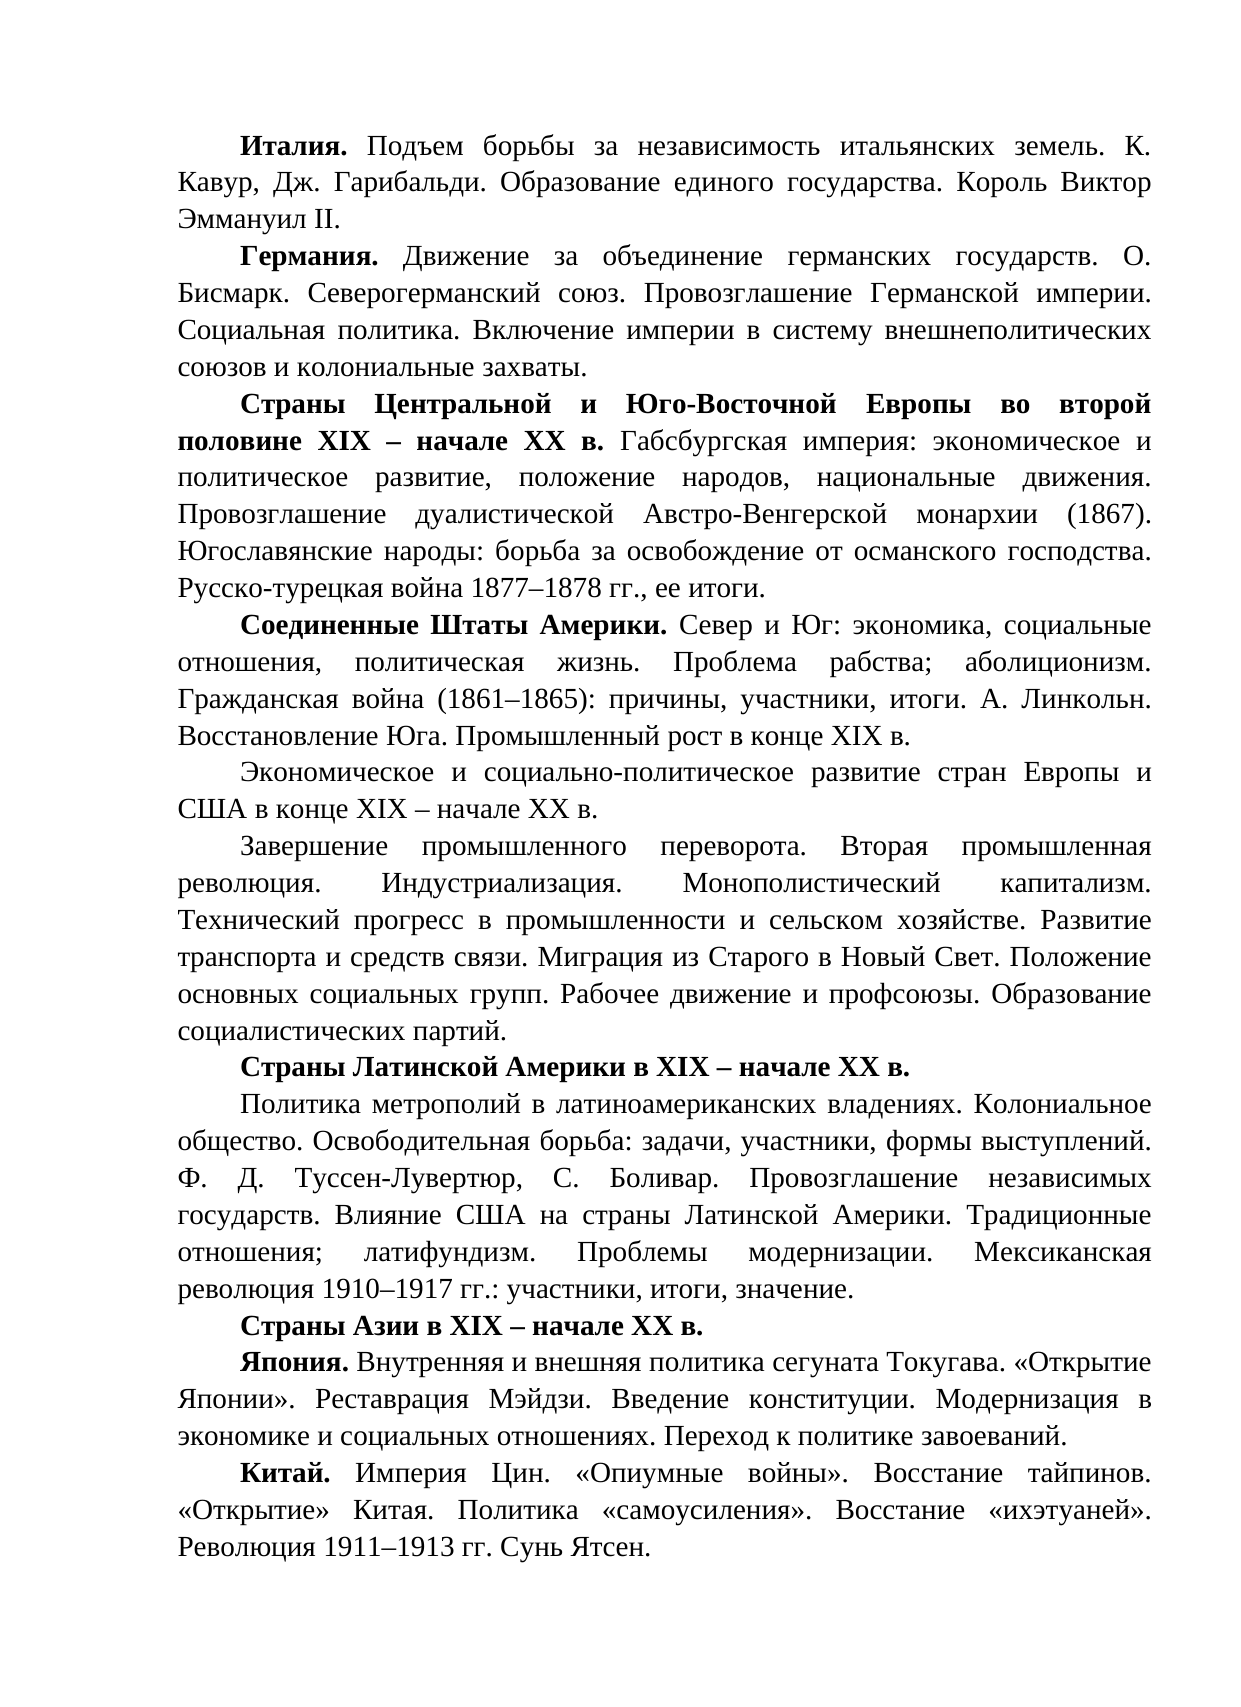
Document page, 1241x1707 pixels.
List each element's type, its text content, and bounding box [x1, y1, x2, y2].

text Китай. Империя Цин. «Опиумные войны». Восстание тайпинов. «Открытие» Китая. Политика «самоусиления». Восстание «ихэтуаней». Революция 1911–1913 гг. Сунь Ятсен. [177, 1455, 1152, 1562]
text Политика метрополий в латиноамериканских владениях. Колониальное общество. Освободительная борьба: задачи, участники, формы выступлений. Ф. Д. Туссен-Лувертюр, С. Боливар. Провозглашение независимых государств. Влияние США на страны Латинской Америки. Традиционные отношения; латифундизм. Проблемы модернизации. Мексиканская революция 1910–1917 гг.: участники, итоги, значение. [177, 1086, 1152, 1304]
text Страны Азии в ХIХ – начале ХХ в. [177, 1308, 1152, 1341]
text Германия. Движение за объединение германских государств. О. Бисмарк. Северогерманский союз. Провозглашение Германской империи. Социальная политика. Включение империи в систему внешнеполитических союзов и колониальные захваты. [177, 238, 1152, 382]
text Страны Центральной и Юго-Восточной Европы во второй половине XIX – начале XX в. Габсбургская империя: экономическое и политическое развитие, положение народов, национальные движения. Провозглашение дуалистической Австро-Венгерской монархии (1867). Югославянские народы: борьба за освобождение от османского господства. Русско-турецкая война 1877–1878 гг., ее итоги. [177, 386, 1152, 604]
text Италия. Подъем борьбы за независимость итальянских земель. К. Кавур, Дж. Гарибальди. Образование единого государства. Король Виктор Эммануил II. [177, 128, 1152, 235]
text Завершение промышленного переворота. Вторая промышленная революция. Индустриализация. Монополистический капитализм. Технический прогресс в промышленности и сельском хозяйстве. Развитие транспорта и средств связи. Миграция из Старого в Новый Свет. Положение основных социальных групп. Рабочее движение и профсоюзы. Образование социалистических партий. [177, 828, 1152, 1046]
text Экономическое и социально-политическое развитие стран Европы и США в конце XIX – начале ХХ в. [177, 754, 1152, 825]
text Япония. Внутренняя и внешняя политика сегуната Токугава. «Открытие Японии». Реставрация Мэйдзи. Введение конституции. Модернизация в экономике и социальных отношениях. Переход к политике завоеваний. [177, 1344, 1152, 1452]
text Страны Латинской Америки в XIX – начале ХХ в. [177, 1049, 1152, 1083]
text Соединенные Штаты Америки. Север и Юг: экономика, социальные отношения, политическая жизнь. Проблема рабства; аболиционизм. Гражданская война (1861–1865): причины, участники, итоги. А. Линкольн. Восстановление Юга. Промышленный рост в конце XIX в. [177, 607, 1152, 751]
